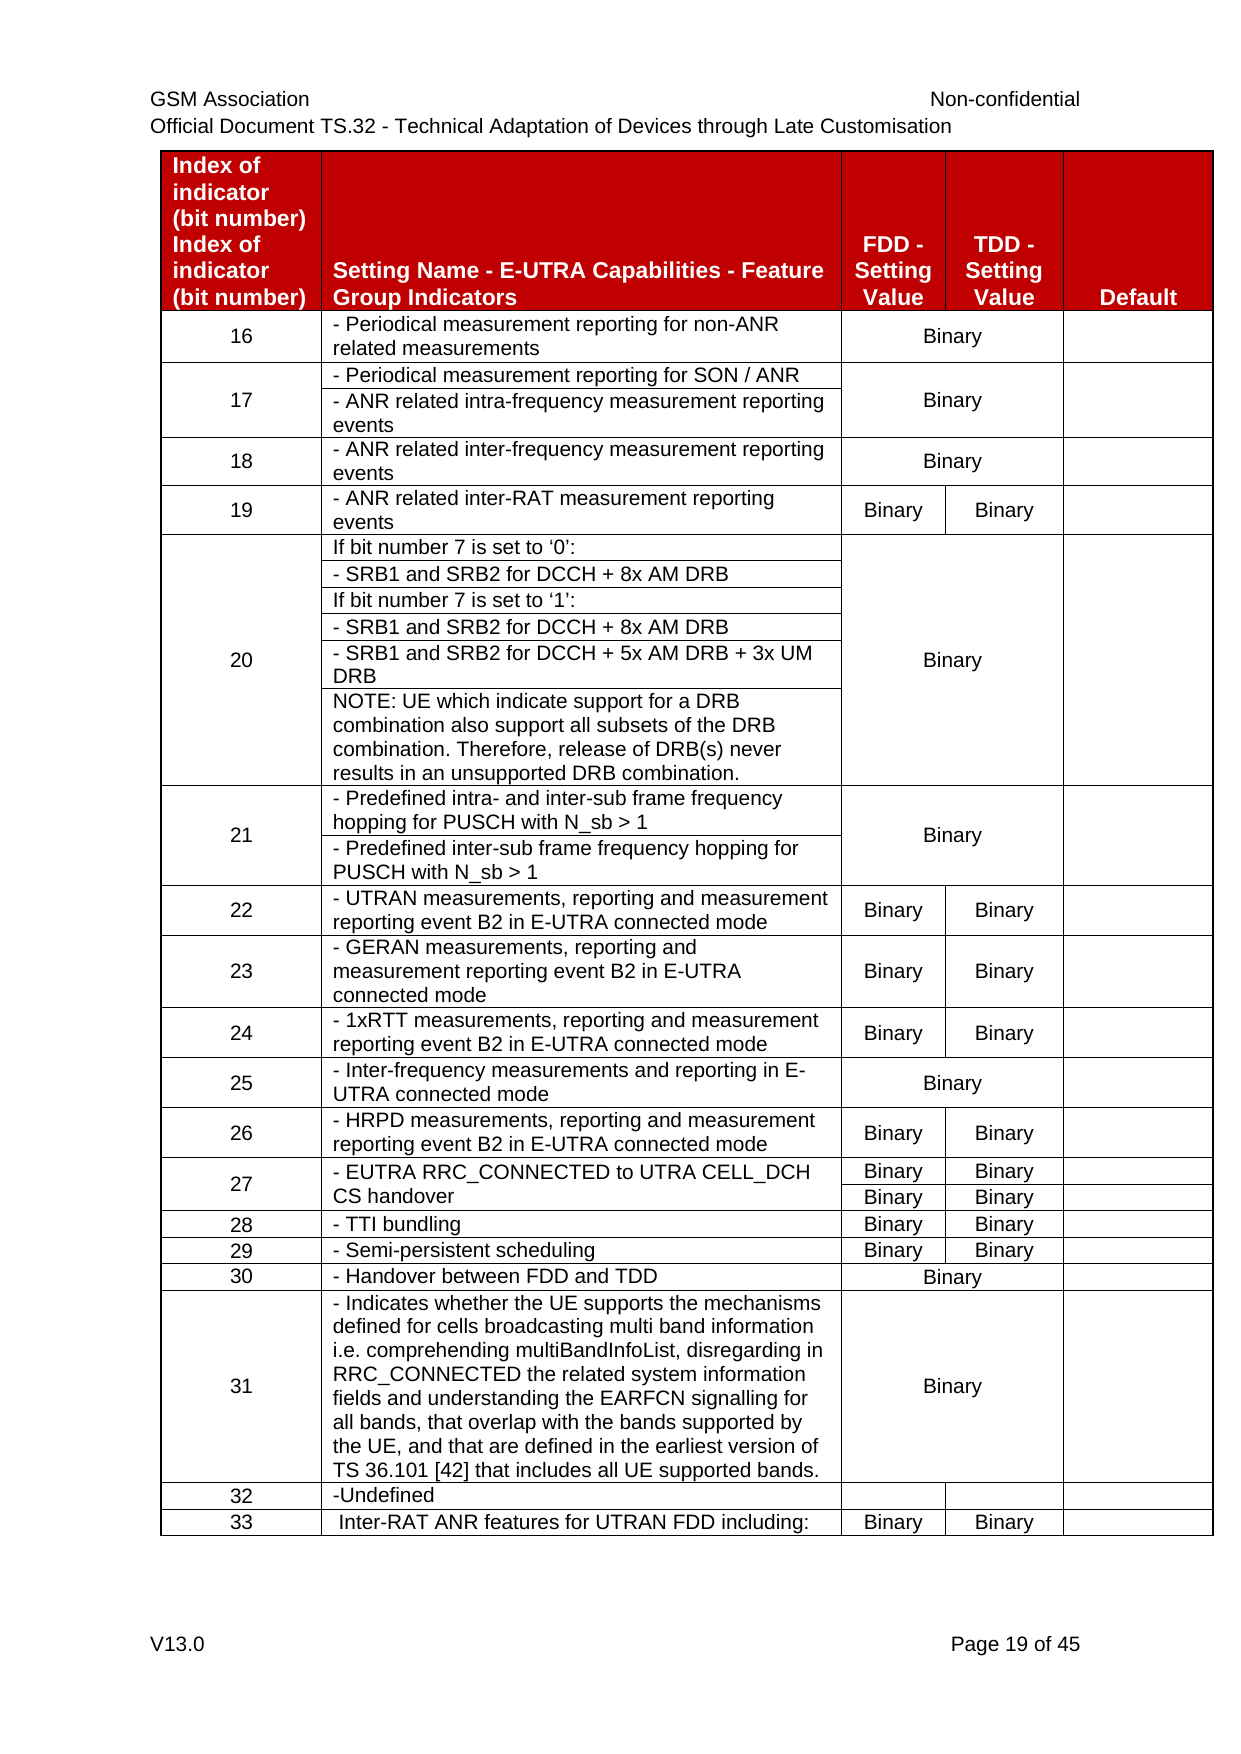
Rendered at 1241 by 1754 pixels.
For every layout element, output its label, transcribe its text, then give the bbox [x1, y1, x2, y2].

table_cell Binary [842, 786, 1063, 885]
table_cell [1064, 311, 1212, 362]
table_cell Binary [842, 1108, 945, 1157]
table_cell 24 [162, 1008, 321, 1057]
table_cell Binary [842, 936, 945, 1007]
table_cell Binary [946, 1211, 1063, 1237]
table_cell [1064, 535, 1212, 785]
table_cell [1064, 1291, 1212, 1482]
table_cell -Undefined [322, 1483, 841, 1509]
table_cell - Predefined intra- and inter-sub frame frequency hopping for PUSCH with N_sb > 1 [322, 786, 841, 835]
table_cell Binary [842, 1185, 945, 1210]
table_cell - UTRAN measurements, reporting and measurement reporting event B2 in E-UTRA connected mode [322, 886, 841, 935]
table_cell [1064, 786, 1212, 885]
table_cell Binary [842, 535, 1063, 785]
table_cell - TTI bundling [322, 1211, 841, 1237]
table_cell Binary [842, 1008, 945, 1057]
table_cell [1064, 936, 1212, 1007]
table_cell - 1xRTT measurements, reporting and measurement reporting event B2 in E-UTRA connected mode [322, 1008, 841, 1057]
table_cell Binary [842, 363, 1063, 437]
table_header Index of indicator (bit number) Index of indicator (bit number) [162, 152, 321, 310]
table_cell Binary [842, 311, 1063, 362]
table_header FDD - Setting Value [842, 152, 945, 310]
table_cell Binary [946, 1158, 1063, 1184]
table_cell 20 [162, 535, 321, 785]
table_cell [1064, 1264, 1212, 1290]
table_cell - Handover between FDD and TDD [322, 1264, 841, 1290]
table_cell If bit number 7 is set to ‘1’: [322, 588, 841, 613]
table_header Default [1064, 152, 1212, 310]
table_cell Binary [842, 1158, 945, 1184]
table_cell [1064, 486, 1212, 534]
table_cell [1064, 1483, 1212, 1509]
table_cell [1064, 438, 1212, 485]
table_cell 16 [162, 311, 321, 362]
table_cell NOTE: UE which indicate support for a DRB combination also support all subsets of the DRB combination. Therefore, release of DRB(s) never results in an unsupported DRB combination. [322, 689, 841, 785]
table_header TDD - Setting Value [946, 152, 1063, 310]
table_cell - SRB1 and SRB2 for DCCH + 8x AM DRB [322, 561, 841, 587]
table_cell Binary [946, 936, 1063, 1007]
table_cell 18 [162, 438, 321, 485]
table_cell 19 [162, 486, 321, 534]
table_cell Binary [946, 1108, 1063, 1157]
table_cell 32 [162, 1483, 321, 1509]
table_cell [842, 1483, 945, 1509]
table_cell Binary [946, 1238, 1063, 1263]
table_cell Binary [842, 438, 1063, 485]
table_cell Binary [946, 1008, 1063, 1057]
table_cell [1064, 363, 1212, 437]
table_cell 28 [162, 1211, 321, 1237]
table_cell [1064, 1510, 1212, 1535]
table_cell Binary [842, 886, 945, 935]
table_cell Binary [946, 1185, 1063, 1210]
table_cell Binary [946, 486, 1063, 534]
table_cell [1064, 1008, 1212, 1057]
table_cell Binary [842, 1291, 1063, 1482]
table_cell - HRPD measurements, reporting and measurement reporting event B2 in E-UTRA connected mode [322, 1108, 841, 1157]
table_cell - Predefined inter-sub frame frequency hopping for PUSCH with N_sb > 1 [322, 836, 841, 885]
table_cell - Periodical measurement reporting for non-ANR related measurements [322, 311, 841, 362]
table_cell - ANR related inter-RAT measurement reporting events [322, 486, 841, 534]
table_cell 31 [162, 1291, 321, 1482]
table_cell 26 [162, 1108, 321, 1157]
table_cell Binary [946, 886, 1063, 935]
table_cell Inter-RAT ANR features for UTRAN FDD including: [322, 1510, 841, 1535]
table_cell - Indicates whether the UE supports the mechanisms defined for cells broadcasting multi band information i.e. comprehending multiBandInfoList, disregarding in RRC_CONNECTED the related system information fields and understanding the EARFCN signalling for all bands, that overlap with the bands supported by the UE, and that are defined in the earliest version of TS 36.101 [42] that includes all UE supported bands. [322, 1291, 841, 1482]
table_cell - Semi-persistent scheduling [322, 1238, 841, 1263]
table_cell 30 [162, 1264, 321, 1290]
table_cell - EUTRA RRC_CONNECTED to UTRA CELL_DCH CS handover [322, 1158, 841, 1210]
table_cell Binary [842, 1264, 1063, 1290]
table_cell - ANR related intra-frequency measurement reporting events [322, 389, 841, 437]
table_cell Binary [842, 1211, 945, 1237]
table_cell [946, 1483, 1063, 1509]
table_cell 33 [162, 1510, 321, 1535]
table_cell [1064, 1108, 1212, 1157]
table_cell 27 [162, 1158, 321, 1210]
table_cell [1064, 1158, 1212, 1184]
table_cell [1064, 886, 1212, 935]
table_cell Binary [946, 1510, 1063, 1535]
table_cell 21 [162, 786, 321, 885]
table_cell Binary [842, 486, 945, 534]
table_cell 22 [162, 886, 321, 935]
table_cell Binary [842, 1058, 1063, 1107]
table_cell [1064, 1211, 1212, 1237]
table_cell [1064, 1238, 1212, 1263]
table_cell 29 [162, 1238, 321, 1263]
table_cell 23 [162, 936, 321, 1007]
table_cell [1064, 1058, 1212, 1107]
table_cell Binary [842, 1238, 945, 1263]
table_cell - Periodical measurement reporting for SON / ANR [322, 363, 841, 388]
table_header Setting Name - E-UTRA Capabilities - Feature Group Indicators [322, 152, 841, 310]
table_cell - ANR related inter-frequency measurement reporting events [322, 438, 841, 485]
table_cell - SRB1 and SRB2 for DCCH + 5x AM DRB + 3x UM DRB [322, 641, 841, 688]
table_cell [1064, 1185, 1212, 1210]
table_cell Binary [842, 1510, 945, 1535]
table_cell 25 [162, 1058, 321, 1107]
table_cell If bit number 7 is set to ‘0’: [322, 535, 841, 560]
table_cell 17 [162, 363, 321, 437]
table_cell - Inter-frequency measurements and reporting in E-UTRA connected mode [322, 1058, 841, 1107]
table_cell - GERAN measurements, reporting and measurement reporting event B2 in E-UTRA connected mode [322, 936, 841, 1007]
table_cell - SRB1 and SRB2 for DCCH + 8x AM DRB [322, 614, 841, 640]
